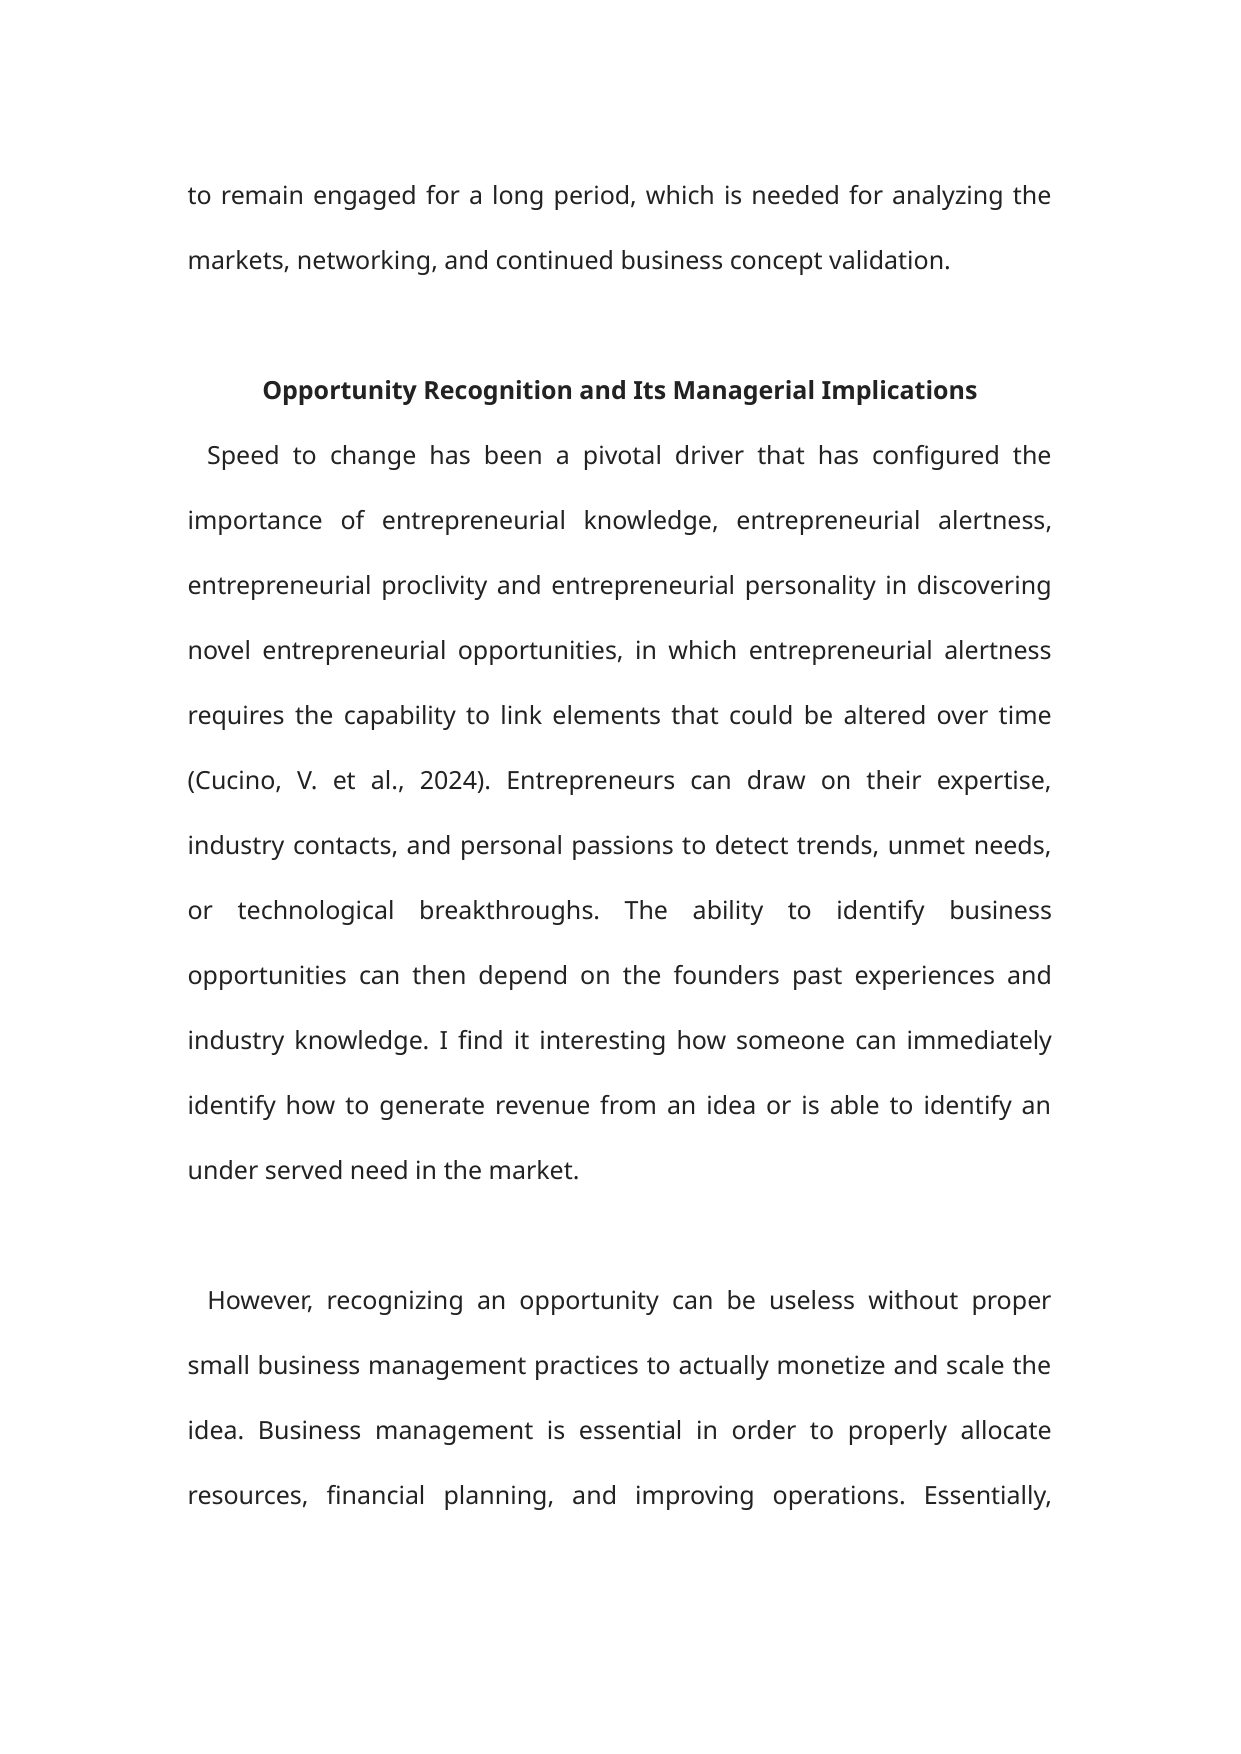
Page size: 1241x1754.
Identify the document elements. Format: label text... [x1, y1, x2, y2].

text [187, 162, 1053, 191]
text Speed to change has been a pivotal driver that has configured the importance of entrepreneurial knowledge, entrepreneurial alertness, entrepreneurial proclivity and entrepreneurial personality in discovering novel entrepreneurial opportunities, in which entrepreneurial alertness requires the capability to link elements that could be altered over time (Cucino, V. et al., 2024). Entrepreneurs can draw on their expertise, industry contacts, and personal passions to detect trends, unmet needs, or technological breakthroughs. The ability to identify business opportunities can then depend on the founders past experiences and industry knowledge. I find it interesting how someone can immediately identify how to generate revenue from an idea or is able to identify an under served need in the market. [187, 422, 1053, 1202]
subtitle Opportunity Recognition and Its Managerial Implications [187, 357, 1053, 422]
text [187, 1267, 1053, 1527]
